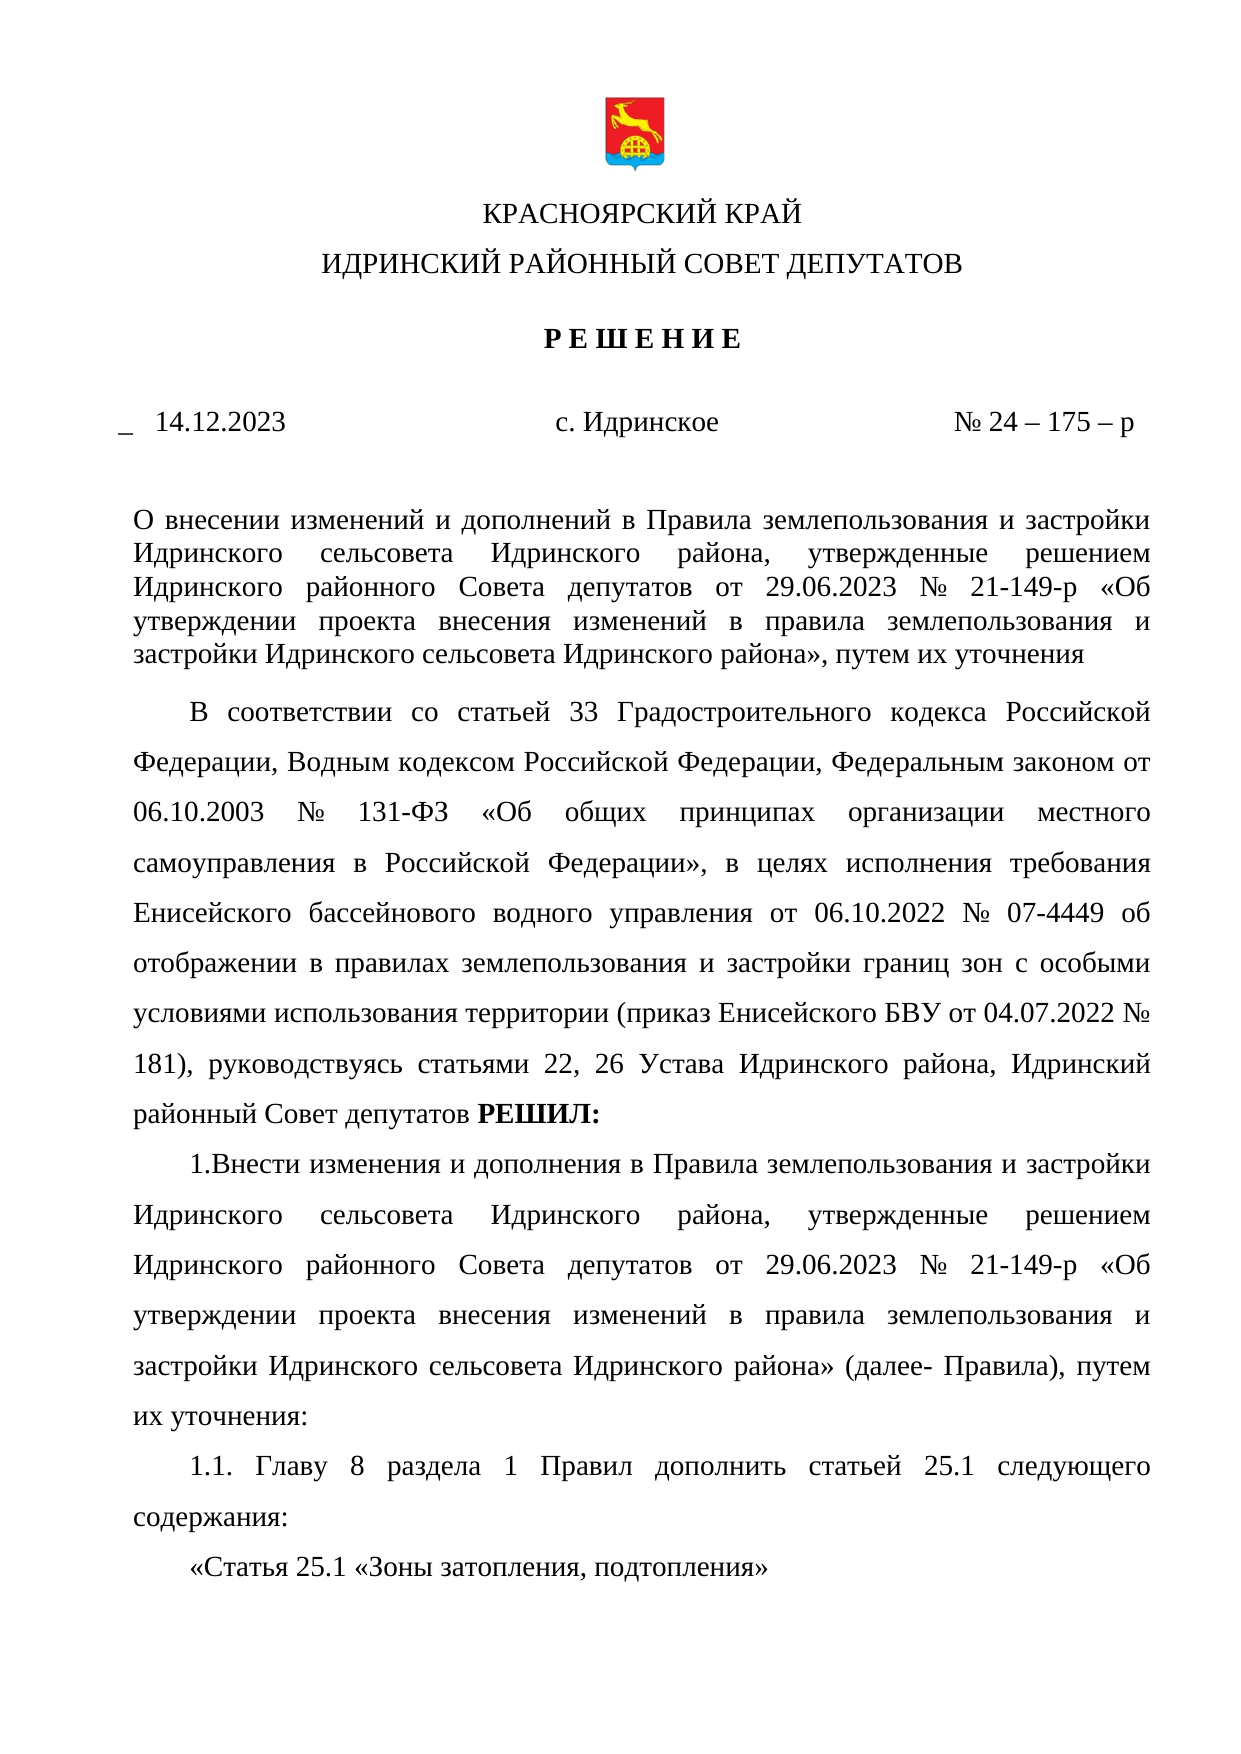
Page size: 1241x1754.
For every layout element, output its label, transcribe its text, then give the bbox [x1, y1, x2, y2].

title ИДРИНСКИЙ РАЙОННЫЙ СОВЕТ ДЕПУТАТОВ [133, 247, 1152, 280]
text 1.Внести изменения и дополнения в Правила землепользования и застройки Идринского сельсовета Идринского района, утвержденные решением Идринского районного Совета депутатов от 29.06.2023 № 21-149-р «Об утверждении проекта внесения изменений в правила землепользования и застройки Идринского сельсовета Идринского района» (далее- Правила), путем их уточнения: [133, 1147, 1152, 1432]
title Р Е Ш Е Н И Е [133, 321, 1152, 354]
table_header _ 14.12.2023 [138, 379, 522, 502]
table_header № 24 – 175 – р [884, 379, 1146, 502]
table_header с. Идринское [522, 379, 884, 502]
title КРАСНОЯРСКИЙ КРАЙ [133, 196, 1152, 230]
text «Статья 25.1 «Зоны затопления, подтопления» [133, 1549, 1152, 1583]
text 1.1. Главу 8 раздела 1 Правил дополнить статьей 25.1 следующего содержания: [133, 1448, 1152, 1532]
text О внесении изменений и дополнений в Правила землепользования и застройки Идринского сельсовета Идринского района, утвержденные решением Идринского районного Совета депутатов от 29.06.2023 № 21-149-р «Об утверждении проекта внесения изменений в правила землепользования и застройки Идринского сельсовета Идринского района», путем их уточнения [133, 502, 1152, 670]
picture [605, 97, 665, 172]
text В соответствии со статьей 33 Градостроительного кодекса Российской Федерации, Водным кодексом Российской Федерации, Федеральным законом от 06.10.2003 № 131-ФЗ «Об общих принципах организации местного самоуправления в Российской Федерации», в целях исполнения требования Енисейского бассейнового водного управления от 06.10.2022 № 07-4449 об отображении в правилах землепользования и застройки границ зон с особыми условиями использования территории (приказ Енисейского БВУ от 04.07.2022 № 181), руководствуясь статьями 22, 26 Устава Идринского района, Идринский районный Совет депутатов РЕШИЛ: [133, 694, 1152, 1130]
